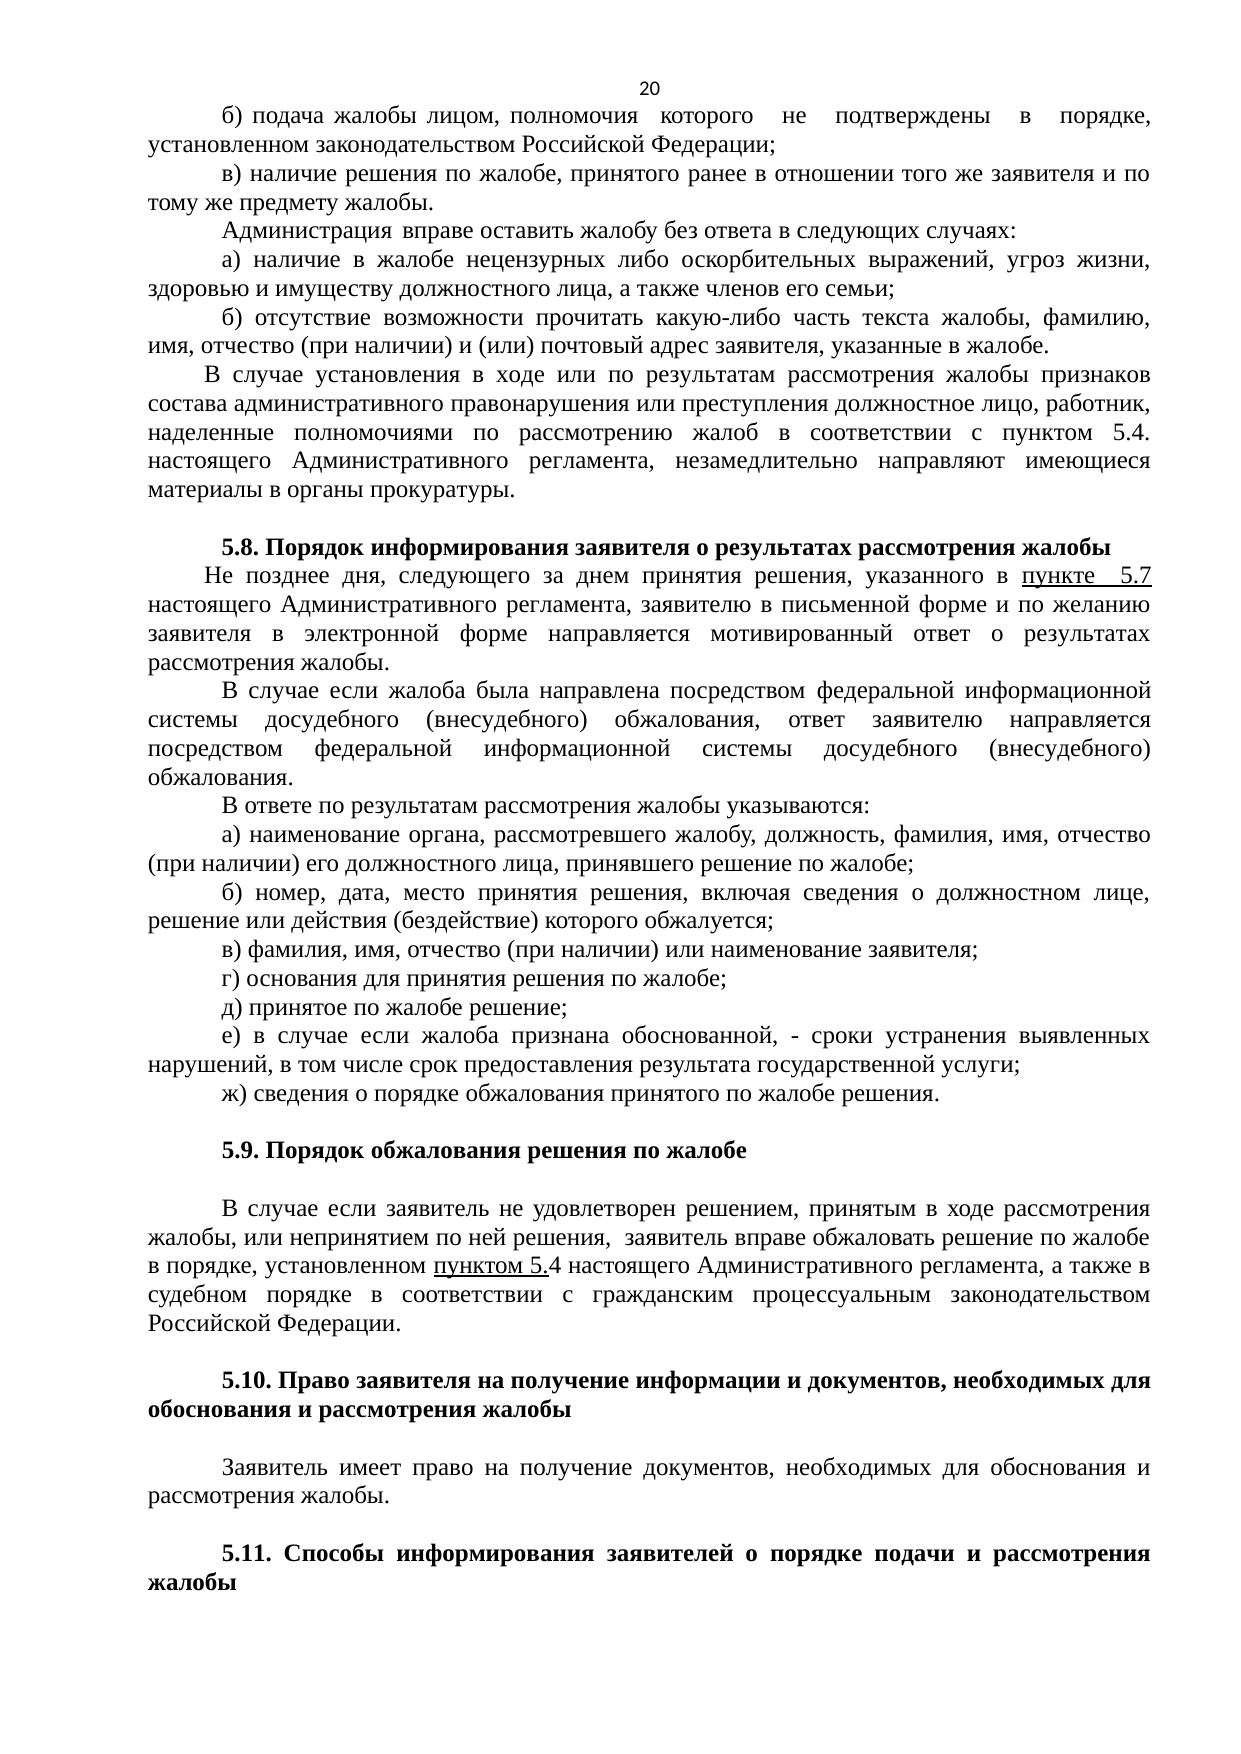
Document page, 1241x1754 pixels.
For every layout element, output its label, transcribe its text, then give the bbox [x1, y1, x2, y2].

text В случае если заявитель не удовлетворен решением, принятым в ходе рассмотрения жалобы, или непринятием по ней решения, заявитель вправе обжаловать решение по жалобе в порядке, установленном пунктом 5.4 настоящего Административного регламента, а также в судебном порядке в соответствии с гражданским процессуальным законодательством Российской Федерации. [148, 1193, 1152, 1337]
text в) фамилия, имя, отчество (при наличии) или наименование заявителя; [148, 934, 1152, 963]
text В случае установления в ходе или по результатам рассмотрения жалобы признаков состава административного правонарушения или преступления должностное лицо, работник, наделенные полномочиями по рассмотрению жалоб в соответствии с пунктом 5.4. настоящего Административного регламента, незамедлительно направляют имеющиеся материалы в органы прокуратуры. [148, 359, 1152, 503]
text В ответе по результатам рассмотрения жалобы указываются: [148, 790, 1152, 819]
text б) отсутствие возможности прочитать какую-либо часть текста жалобы, фамилию, имя, отчество (при наличии) и (или) почтовый адрес заявителя, указанные в жалобе. [148, 302, 1152, 359]
text Не позднее дня, следующего за днем принятия решения, указанного в пункте 5.7 настоящего Административного регламента, заявителю в письменной форме и по желанию заявителя в электронной форме направляется мотивированный ответ о результатах рассмотрения жалобы. [148, 560, 1152, 675]
text Администрация вправе оставить жалобу без ответа в следующих случаях: [148, 215, 1152, 244]
text г) основания для принятия решения по жалобе; [148, 963, 1152, 992]
text д) принятое по жалобе решение; [148, 992, 1152, 1020]
text 5.10. Право заявителя на получение информации и документов, необходимых для обоснования и рассмотрения жалобы [148, 1365, 1152, 1423]
text а) наименование органа, рассмотревшего жалобу, должность, фамилия, имя, отчество (при наличии) его должностного лица, принявшего решение по жалобе; [148, 819, 1152, 877]
text б) номер, дата, место принятия решения, включая сведения о должностном лице, решение или действия (бездействие) которого обжалуется; [148, 877, 1152, 934]
text 5.11. Способы информирования заявителей о порядке подачи и рассмотрения жалобы [148, 1538, 1152, 1595]
text а) наличие в жалобе нецензурных либо оскорбительных выражений, угроз жизни, здоровью и имуществу должностного лица, а также членов его семьи; [148, 244, 1152, 302]
text В случае если жалоба была направлена посредством федеральной информационной системы досудебного (внесудебного) обжалования, ответ заявителю направляется посредством федеральной информационной системы досудебного (внесудебного) обжалования. [148, 675, 1152, 790]
text Заявитель имеет право на получение документов, необходимых для обоснования и рассмотрения жалобы. [148, 1452, 1152, 1509]
text б) подача жалобы лицом, полномочия которого не подтверждены в порядке, установленном законодательством Российской Федерации; [148, 100, 1152, 158]
text ж) сведения о порядке обжалования принятого по жалобе решения. [148, 1078, 1152, 1107]
text 5.9. Порядок обжалования решения по жалобе [148, 1135, 1152, 1164]
text в) наличие решения по жалобе, принятого ранее в отношении того же заявителя и по тому же предмету жалобы. [148, 158, 1152, 215]
text е) в случае если жалоба признана обоснованной, - сроки устранения выявленных нарушений, в том числе срок предоставления результата государственной услуги; [148, 1020, 1152, 1078]
text 5.8. Порядок информирования заявителя о результатах рассмотрения жалобы [148, 532, 1152, 560]
